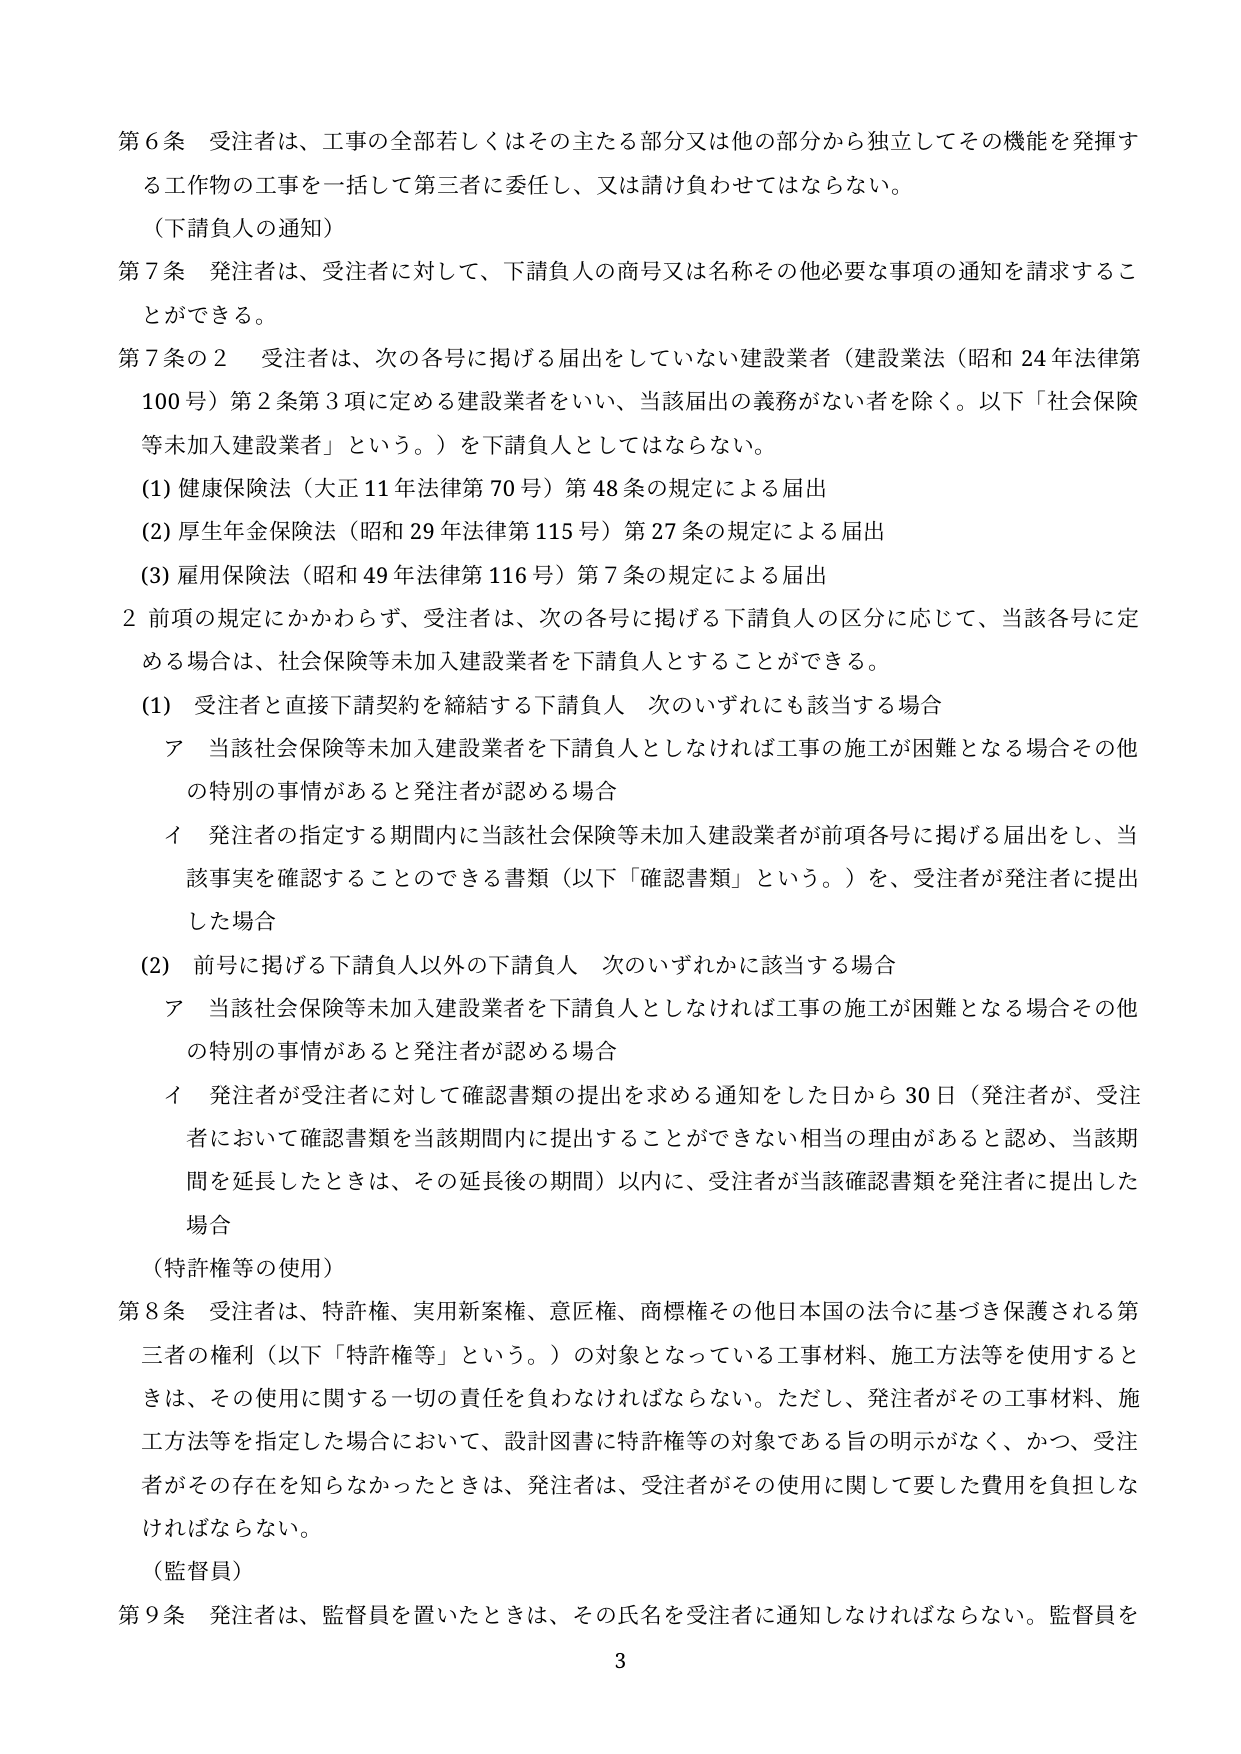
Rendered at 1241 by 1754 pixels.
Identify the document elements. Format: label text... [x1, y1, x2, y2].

text （特許権等の使用） [118, 1245, 1142, 1289]
text (2) 前号に掲げる下請負人以外の下請負人 次のいずれかに該当する場合 [141, 942, 1142, 985]
text 第７条の２ 受注者は、次の各号に掲げる届出をしていない建設業者（建設業法（昭和24年法律第100号）第２条第３項に定める建設業者をいい、当該届出の義務がない者を除く。以下「社会保険等未加入建設業者」という。）を下請負人としてはならない。 [118, 335, 1142, 465]
text 第８条 受注者は、特許権、実用新案権、意匠権、商標権その他日本国の法令に基づき保護される第三者の権利（以下「特許権等」という。）の対象となっている工事材料、施工方法等を使用するときは、その使用に関する一切の責任を負わなければならない。ただし、発注者がその工事材料、施工方法等を指定した場合において、設計図書に特許権等の対象である旨の明示がなく、かつ、受注者がその存在を知らなかったときは、発注者は、受注者がその使用に関して要した費用を負担しなければならない。 [118, 1289, 1142, 1549]
text （監督員） [118, 1549, 1142, 1592]
text (2) 厚生年金保険法（昭和29年法律第115号）第27条の規定による届出 [118, 509, 1142, 552]
text ２ 前項の規定にかかわらず、受注者は、次の各号に掲げる下請負人の区分に応じて、当該各号に定める場合は、社会保険等未加入建設業者を下請負人とすることができる。 [118, 595, 1142, 682]
text （下請負人の通知） [142, 205, 1142, 249]
text (3) 雇用保険法（昭和49年法律第116号）第７条の規定による届出 [141, 552, 1142, 595]
text イ 発注者が受注者に対して確認書類の提出を求める通知をした日から30日（発注者が、受注者において確認書類を当該期間内に提出することができない相当の理由があると認め、当該期間を延長したときは、その延長後の期間）以内に、受注者が当該確認書類を発注者に提出した場合 [163, 1072, 1142, 1245]
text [118, 1592, 1142, 1635]
text ア 当該社会保険等未加入建設業者を下請負人としなければ工事の施工が困難となる場合その他の特別の事情があると発注者が認める場合 [163, 725, 1142, 812]
text 第７条 発注者は、受注者に対して、下請負人の商号又は名称その他必要な事項の通知を請求することができる。 [118, 249, 1142, 335]
text イ 発注者の指定する期間内に当該社会保険等未加入建設業者が前項各号に掲げる届出をし、当該事実を確認することのできる書類（以下「確認書類」という。）を、受注者が発注者に提出した場合 [163, 812, 1142, 942]
text ア 当該社会保険等未加入建設業者を下請負人としなければ工事の施工が困難となる場合その他の特別の事情があると発注者が認める場合 [163, 985, 1142, 1072]
text (1) 健康保険法（大正11年法律第70号）第48条の規定による届出 [118, 465, 1142, 509]
text (1) 受注者と直接下請契約を締結する下請負人 次のいずれにも該当する場合 [118, 682, 1142, 725]
text 第６条 受注者は、工事の全部若しくはその主たる部分又は他の部分から独立してその機能を発揮する工作物の工事を一括して第三者に委任し、又は請け負わせてはならない。 [118, 119, 1142, 205]
